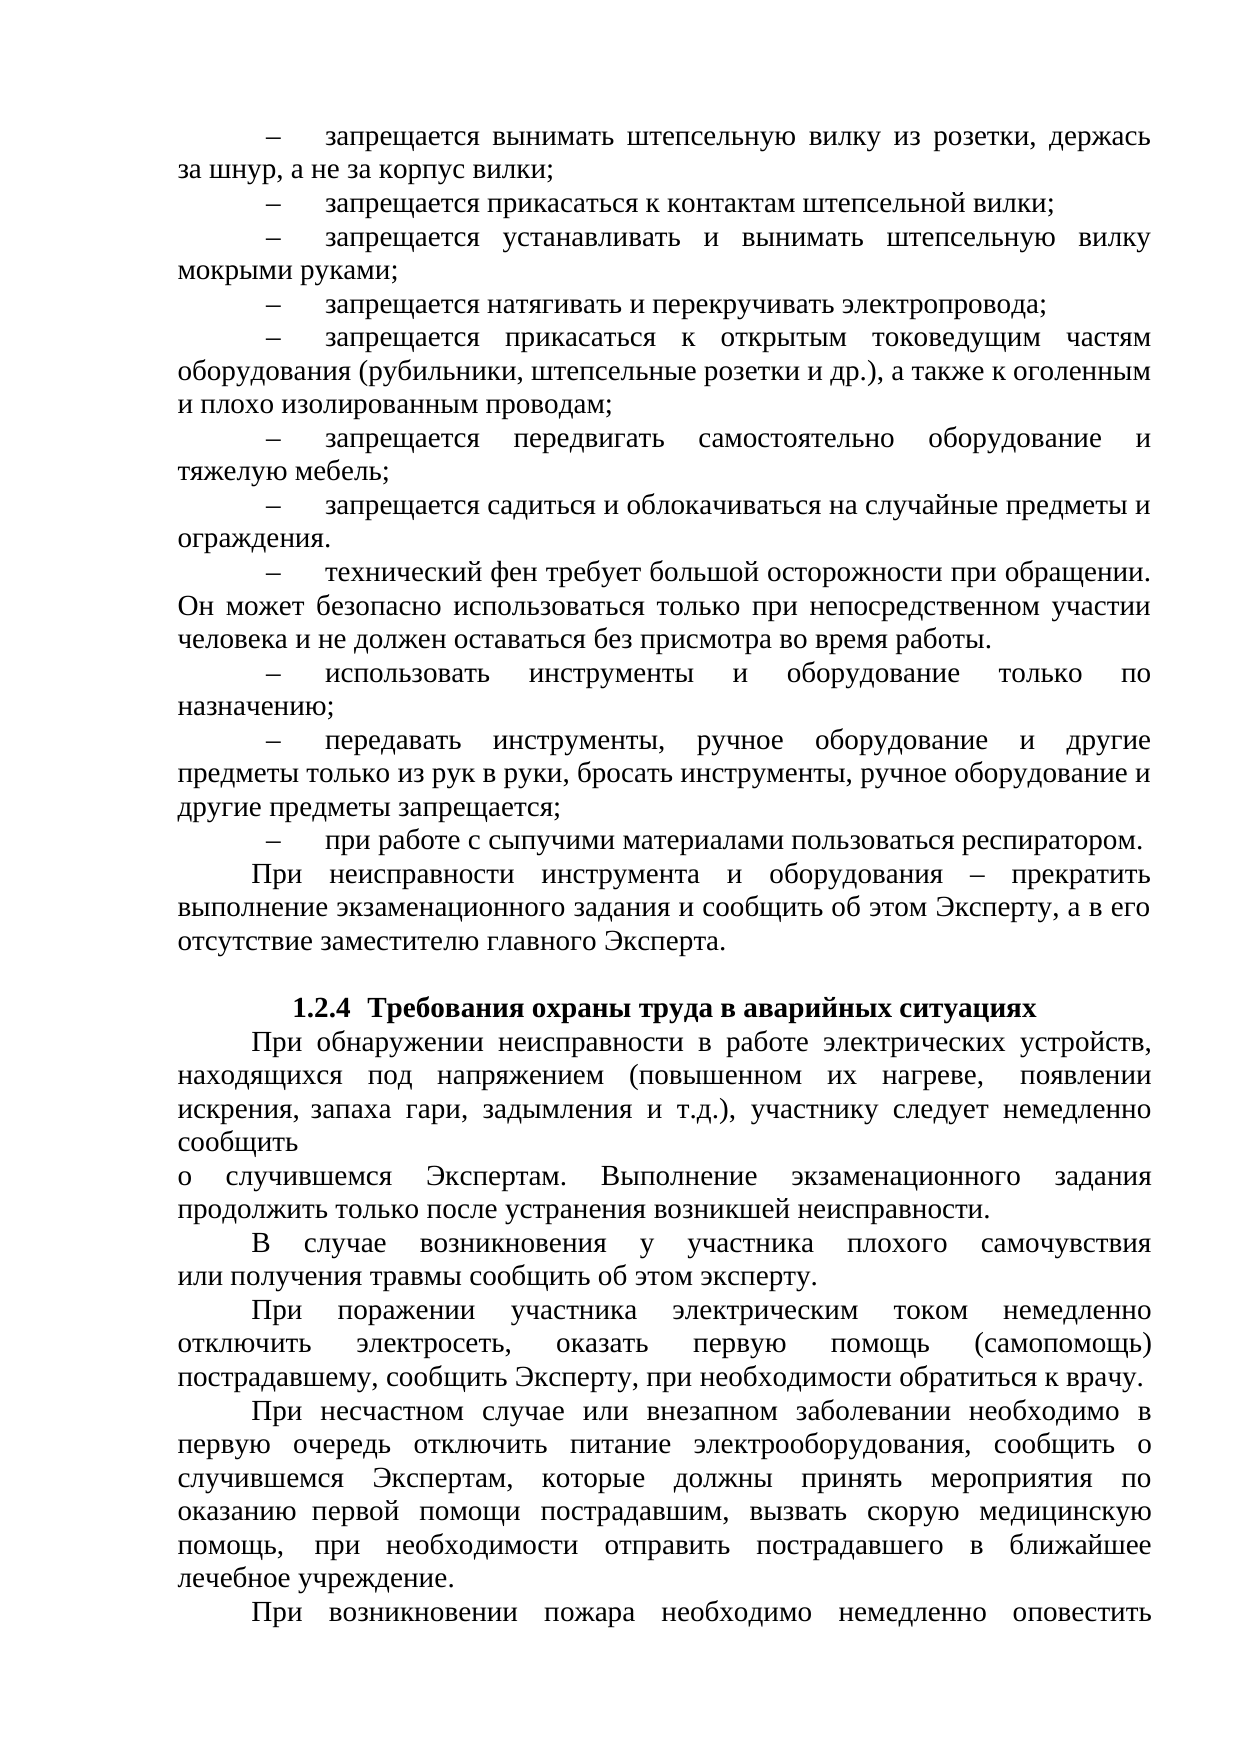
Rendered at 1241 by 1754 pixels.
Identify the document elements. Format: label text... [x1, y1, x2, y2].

list использовать инструменты и оборудование только по назначению; [177, 655, 1152, 722]
list Требования охраны труда в аварийных ситуациях [177, 990, 1152, 1024]
list при работе с сыпучими материалами пользоваться респиратором. [177, 822, 1152, 856]
text При поражении участника электрическим током немедленно отключить электросеть, оказать первую помощь (самопомощь) пострадавшему, сообщить Эксперту, при необходимости обратиться к врачу. [177, 1292, 1152, 1393]
list запрещается прикасаться к открытым токоведущим частям оборудования (рубильники, штепсельные розетки и др.), а также к оголенным и плохо изолированным проводам; [177, 319, 1152, 420]
text В случае возникновения у участника плохого самочувствия или получения травмы сообщить об этом эксперту. [177, 1225, 1152, 1292]
list запрещается устанавливать и вынимать штепсельную вилку мокрыми руками; [177, 219, 1152, 286]
text При обнаружении неисправности в работе электрических устройств, находящихся под напряжением (повышенном их нагреве, появлении искрения, запаха гари, задымления и т.д.), участнику следует немедленно сообщить о случившемся Экспертам. Выполнение экзаменационного задания продолжить только после устранения возникшей неисправности. [177, 1024, 1152, 1225]
list запрещается садиться и облокачиваться на случайные предметы и ограждения. [177, 487, 1152, 554]
list запрещается вынимать штепсельную вилку из розетки, держась за шнур, а не за корпус вилки; [177, 118, 1152, 185]
list запрещается натягивать и перекручивать электропровода; [177, 286, 1152, 319]
list запрещается прикасаться к контактам штепсельной вилки; [177, 185, 1152, 219]
text При несчастном случае или внезапном заболевании необходимо в первую очередь отключить питание электрооборудования, сообщить о случившемся Экспертам, которые должны принять мероприятия по оказанию первой помощи пострадавшим, вызвать скорую медицинскую помощь, при необходимости отправить пострадавшего в ближайшее лечебное учреждение. [177, 1393, 1152, 1594]
list запрещается передвигать самостоятельно оборудование и тяжелую мебель; [177, 420, 1152, 487]
text При неисправности инструмента и оборудования – прекратить выполнение экзаменационного задания и сообщить об этом Эксперту, а в его отсутствие заместителю главного Эксперта. [177, 856, 1152, 957]
list передавать инструменты, ручное оборудование и другие предметы только из рук в руки, бросать инструменты, ручное оборудование и другие предметы запрещается; [177, 722, 1152, 822]
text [177, 1594, 1152, 1627]
list технический фен требует большой осторожности при обращении. Он может безопасно использоваться только при непосредственном участии человека и не должен оставаться без присмотра во время работы. [177, 554, 1152, 655]
